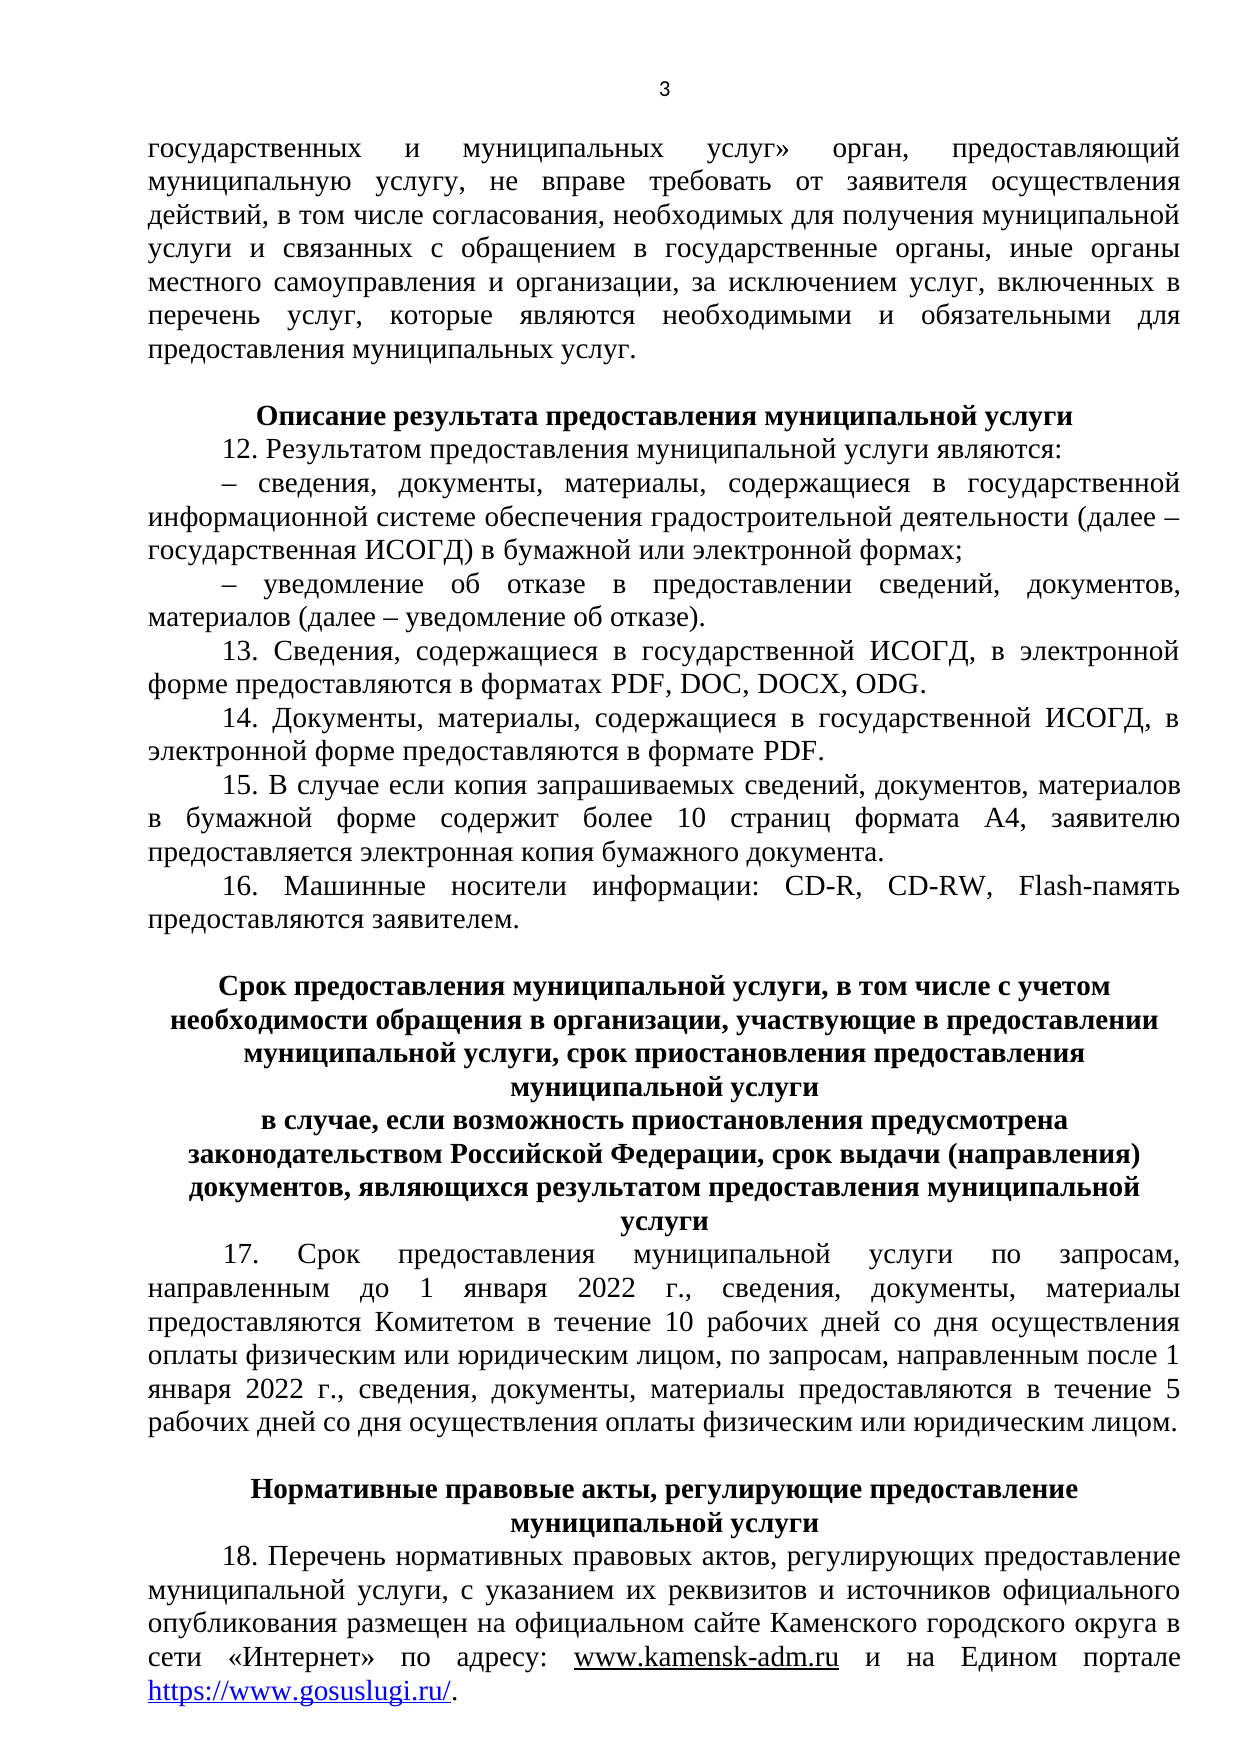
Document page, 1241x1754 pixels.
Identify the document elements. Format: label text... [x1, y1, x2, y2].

text – сведения, документы, материалы, содержащиеся в государственной информационной системе обеспечения градостроительной деятельности (далее – государственная ИСОГД) в бумажной или электронной формах; [148, 465, 1181, 566]
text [148, 130, 1181, 364]
text необходимости обращения в организации, участвующие в предоставлении муниципальной услуги, срок приостановления предоставления муниципальной услуги [148, 1002, 1181, 1102]
text 15. В случае если копия запрашиваемых сведений, документов, материалов в бумажной форме содержит более 10 страниц формата А4, заявителю предоставляется электронная копия бумажного документа. [148, 767, 1181, 868]
text муниципальной услуги [148, 1505, 1181, 1538]
text – уведомление об отказе в предоставлении сведений, документов, материалов (далее – уведомление об отказе). [148, 566, 1181, 633]
text 16. Машинные носители информации: CD-R, CD-RW, Flash-память предоставляются заявителем. [148, 868, 1181, 935]
text 18. Перечень нормативных правовых актов, регулирующих предоставление муниципальной услуги, с указанием их реквизитов и источников официального опубликования размещен на официальном сайте Каменского городского округа в сети «Интернет» по адресу: www.kamensk-adm.ru и на Едином портале https://www.gosuslugi.ru/. [148, 1538, 1181, 1706]
text 14. Документы, материалы, содержащиеся в государственной ИСОГД, в электронной форме предоставляются в формате PDF. [148, 700, 1181, 767]
text в случае, если возможность приостановления предусмотрена законодательством Российской Федерации, срок выдачи (направления) документов, являющихся результатом предоставления муниципальной услуги [148, 1102, 1181, 1237]
text Нормативные правовые акты, регулирующие предоставление [148, 1471, 1181, 1505]
text 13. Сведения, содержащиеся в государственной ИСОГД, в электронной форме предоставляются в форматах PDF, DOC, DOCX, ODG. [148, 633, 1181, 700]
text Описание результата предоставления муниципальной услуги [148, 398, 1181, 432]
text Срок предоставления муниципальной услуги, в том числе с учетом [148, 968, 1181, 1002]
text 17. Срок предоставления муниципальной услуги по запросам, направленным до 1 января 2022 г., сведения, документы, материалы предоставляются Комитетом в течение 10 рабочих дней со дня осуществления оплаты физическим или юридическим лицом, по запросам, направленным после 1 января 2022 г., сведения, документы, материалы предоставляются в течение 5 рабочих дней со дня осуществления оплаты физическим или юридическим лицом. [148, 1237, 1181, 1438]
text 12. Результатом предоставления муниципальной услуги являются: [148, 432, 1181, 465]
